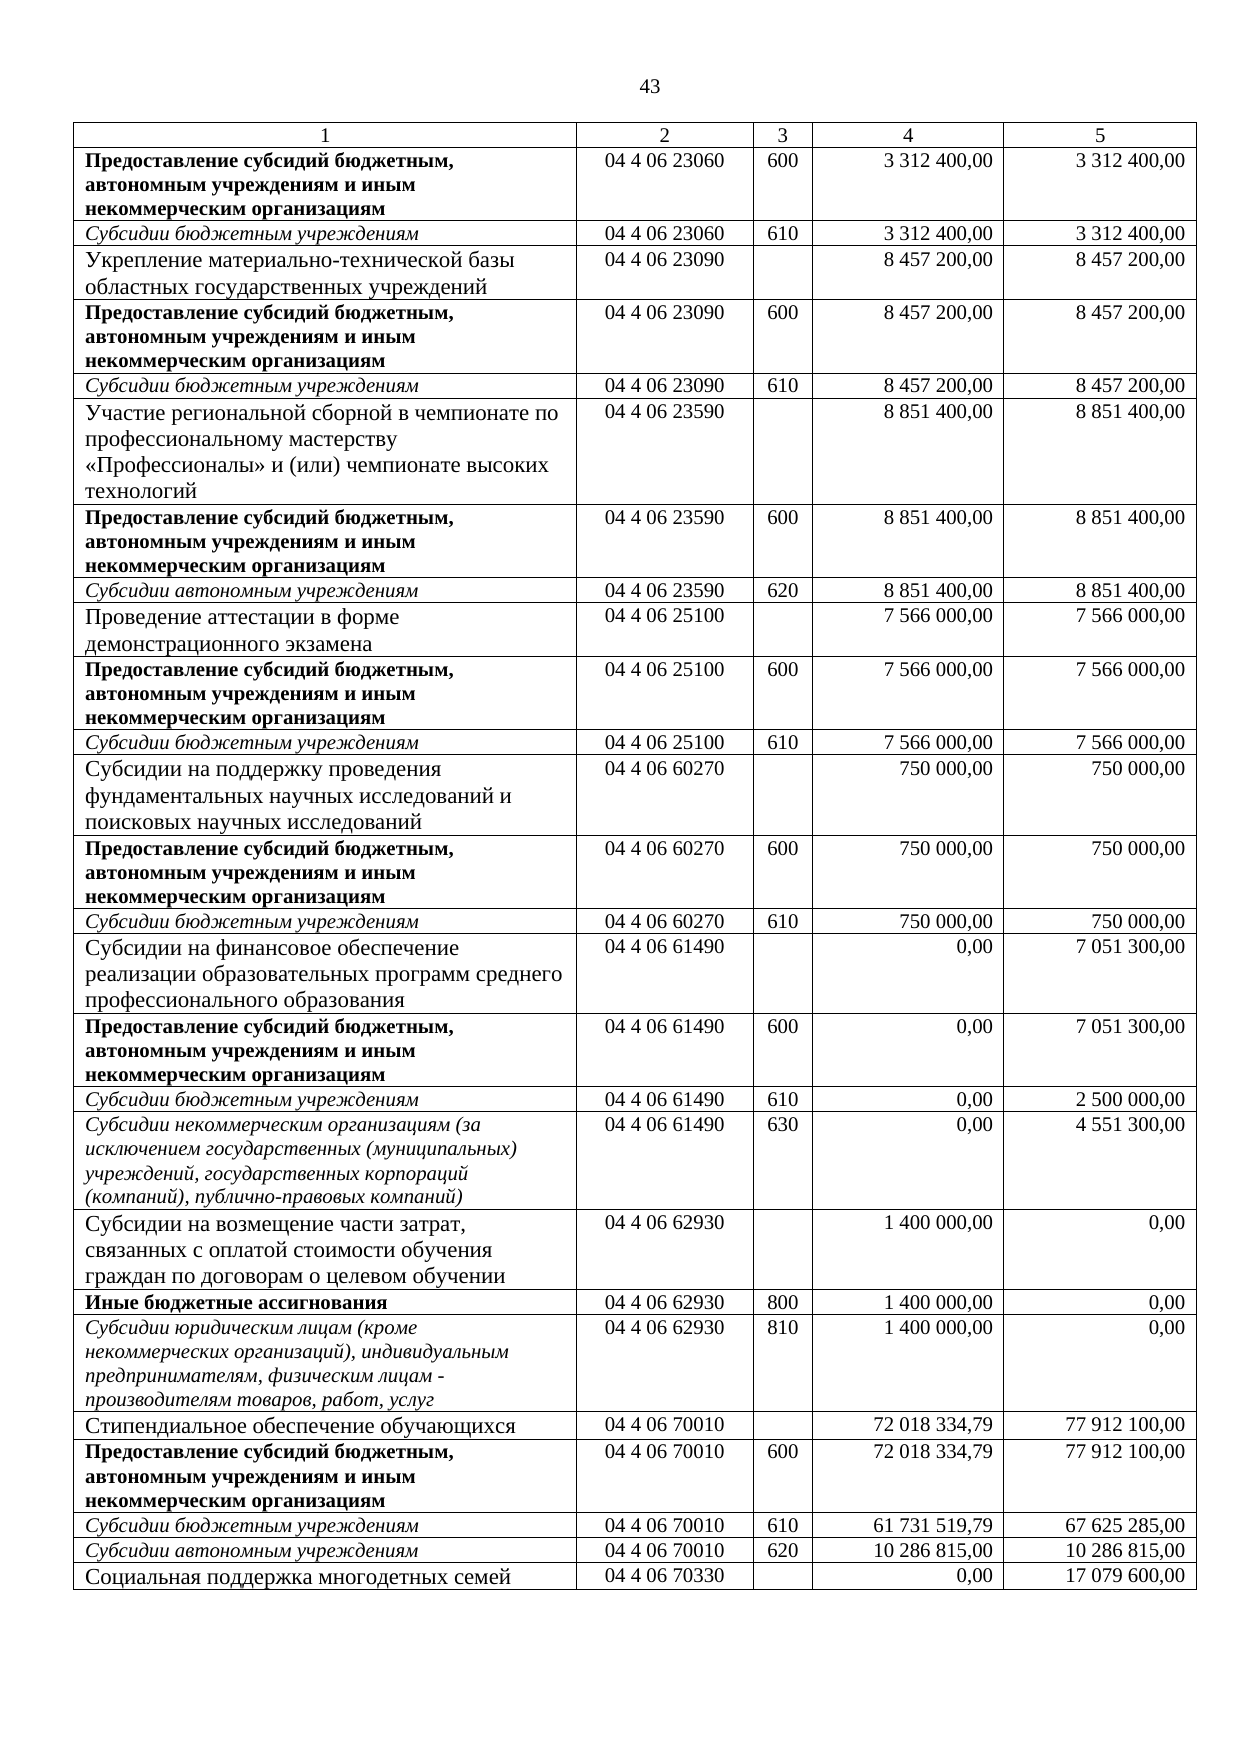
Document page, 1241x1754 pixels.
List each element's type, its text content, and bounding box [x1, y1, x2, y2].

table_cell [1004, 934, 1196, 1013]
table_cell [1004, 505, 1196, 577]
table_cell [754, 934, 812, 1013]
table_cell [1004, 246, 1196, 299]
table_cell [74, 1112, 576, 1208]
table_header 2 [577, 123, 753, 147]
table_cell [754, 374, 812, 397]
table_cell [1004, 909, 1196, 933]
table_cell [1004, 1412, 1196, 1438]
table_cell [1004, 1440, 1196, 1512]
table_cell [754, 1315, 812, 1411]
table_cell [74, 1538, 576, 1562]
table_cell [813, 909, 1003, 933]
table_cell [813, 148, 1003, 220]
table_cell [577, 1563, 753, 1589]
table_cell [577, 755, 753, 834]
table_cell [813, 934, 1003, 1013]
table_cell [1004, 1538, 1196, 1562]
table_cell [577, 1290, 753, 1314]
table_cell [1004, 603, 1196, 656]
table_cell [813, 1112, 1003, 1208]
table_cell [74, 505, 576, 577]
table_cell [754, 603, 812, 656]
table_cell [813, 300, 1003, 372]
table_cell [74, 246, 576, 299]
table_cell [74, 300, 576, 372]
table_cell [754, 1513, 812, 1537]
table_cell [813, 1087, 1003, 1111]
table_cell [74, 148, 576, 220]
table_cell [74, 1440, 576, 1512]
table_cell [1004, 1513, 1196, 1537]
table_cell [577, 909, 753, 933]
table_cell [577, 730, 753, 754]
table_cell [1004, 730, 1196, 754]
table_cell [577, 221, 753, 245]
table_header 4 [813, 123, 1003, 147]
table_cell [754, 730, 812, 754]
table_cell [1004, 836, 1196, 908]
table_header 3 [754, 123, 812, 147]
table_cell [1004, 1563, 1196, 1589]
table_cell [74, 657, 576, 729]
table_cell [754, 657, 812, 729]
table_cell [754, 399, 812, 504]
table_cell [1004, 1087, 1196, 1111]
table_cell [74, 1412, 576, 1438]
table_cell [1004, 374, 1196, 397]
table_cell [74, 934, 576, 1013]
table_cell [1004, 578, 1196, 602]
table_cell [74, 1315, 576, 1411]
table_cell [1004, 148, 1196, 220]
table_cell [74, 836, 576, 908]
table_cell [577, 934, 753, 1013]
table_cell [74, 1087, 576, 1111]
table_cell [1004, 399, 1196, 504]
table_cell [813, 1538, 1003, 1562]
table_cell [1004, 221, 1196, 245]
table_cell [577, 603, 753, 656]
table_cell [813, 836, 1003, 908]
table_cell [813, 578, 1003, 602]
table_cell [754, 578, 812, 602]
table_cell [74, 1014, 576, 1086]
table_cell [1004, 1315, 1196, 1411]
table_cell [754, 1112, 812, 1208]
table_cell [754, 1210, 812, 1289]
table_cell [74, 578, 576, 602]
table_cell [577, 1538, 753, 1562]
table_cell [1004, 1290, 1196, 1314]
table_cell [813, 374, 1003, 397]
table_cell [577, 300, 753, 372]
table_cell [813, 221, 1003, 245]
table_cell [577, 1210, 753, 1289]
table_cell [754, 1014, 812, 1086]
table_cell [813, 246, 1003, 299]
table_header 1 [74, 123, 576, 147]
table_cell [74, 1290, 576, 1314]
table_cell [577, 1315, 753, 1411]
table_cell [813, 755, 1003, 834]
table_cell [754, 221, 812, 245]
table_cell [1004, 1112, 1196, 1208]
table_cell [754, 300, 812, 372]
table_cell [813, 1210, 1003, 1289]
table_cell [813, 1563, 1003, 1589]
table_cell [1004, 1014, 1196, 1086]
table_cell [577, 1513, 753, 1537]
table_header 5 [1004, 123, 1196, 147]
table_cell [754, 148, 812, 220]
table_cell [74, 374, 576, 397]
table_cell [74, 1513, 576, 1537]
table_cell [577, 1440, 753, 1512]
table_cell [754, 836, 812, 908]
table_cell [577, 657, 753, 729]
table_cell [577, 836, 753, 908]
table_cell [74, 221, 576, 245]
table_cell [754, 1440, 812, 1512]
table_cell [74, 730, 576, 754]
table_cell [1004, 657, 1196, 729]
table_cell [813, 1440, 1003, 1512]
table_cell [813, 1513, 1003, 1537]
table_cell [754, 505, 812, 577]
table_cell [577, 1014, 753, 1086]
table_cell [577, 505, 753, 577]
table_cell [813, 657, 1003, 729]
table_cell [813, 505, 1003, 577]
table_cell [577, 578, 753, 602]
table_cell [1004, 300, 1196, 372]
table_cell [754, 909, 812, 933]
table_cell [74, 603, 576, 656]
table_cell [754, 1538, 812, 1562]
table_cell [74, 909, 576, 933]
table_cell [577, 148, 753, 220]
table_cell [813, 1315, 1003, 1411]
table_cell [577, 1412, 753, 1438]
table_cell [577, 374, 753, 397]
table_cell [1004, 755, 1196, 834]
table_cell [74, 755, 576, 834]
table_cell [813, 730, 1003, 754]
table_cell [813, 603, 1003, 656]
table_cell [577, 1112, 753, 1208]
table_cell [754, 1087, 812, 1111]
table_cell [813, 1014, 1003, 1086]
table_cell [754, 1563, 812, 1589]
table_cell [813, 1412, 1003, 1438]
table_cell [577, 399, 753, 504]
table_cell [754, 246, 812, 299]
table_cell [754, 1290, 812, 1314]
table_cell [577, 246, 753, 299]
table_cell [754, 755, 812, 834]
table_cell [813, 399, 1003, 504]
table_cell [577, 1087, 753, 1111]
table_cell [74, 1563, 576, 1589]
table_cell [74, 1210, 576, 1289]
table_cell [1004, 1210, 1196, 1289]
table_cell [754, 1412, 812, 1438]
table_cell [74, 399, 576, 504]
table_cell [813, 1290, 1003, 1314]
